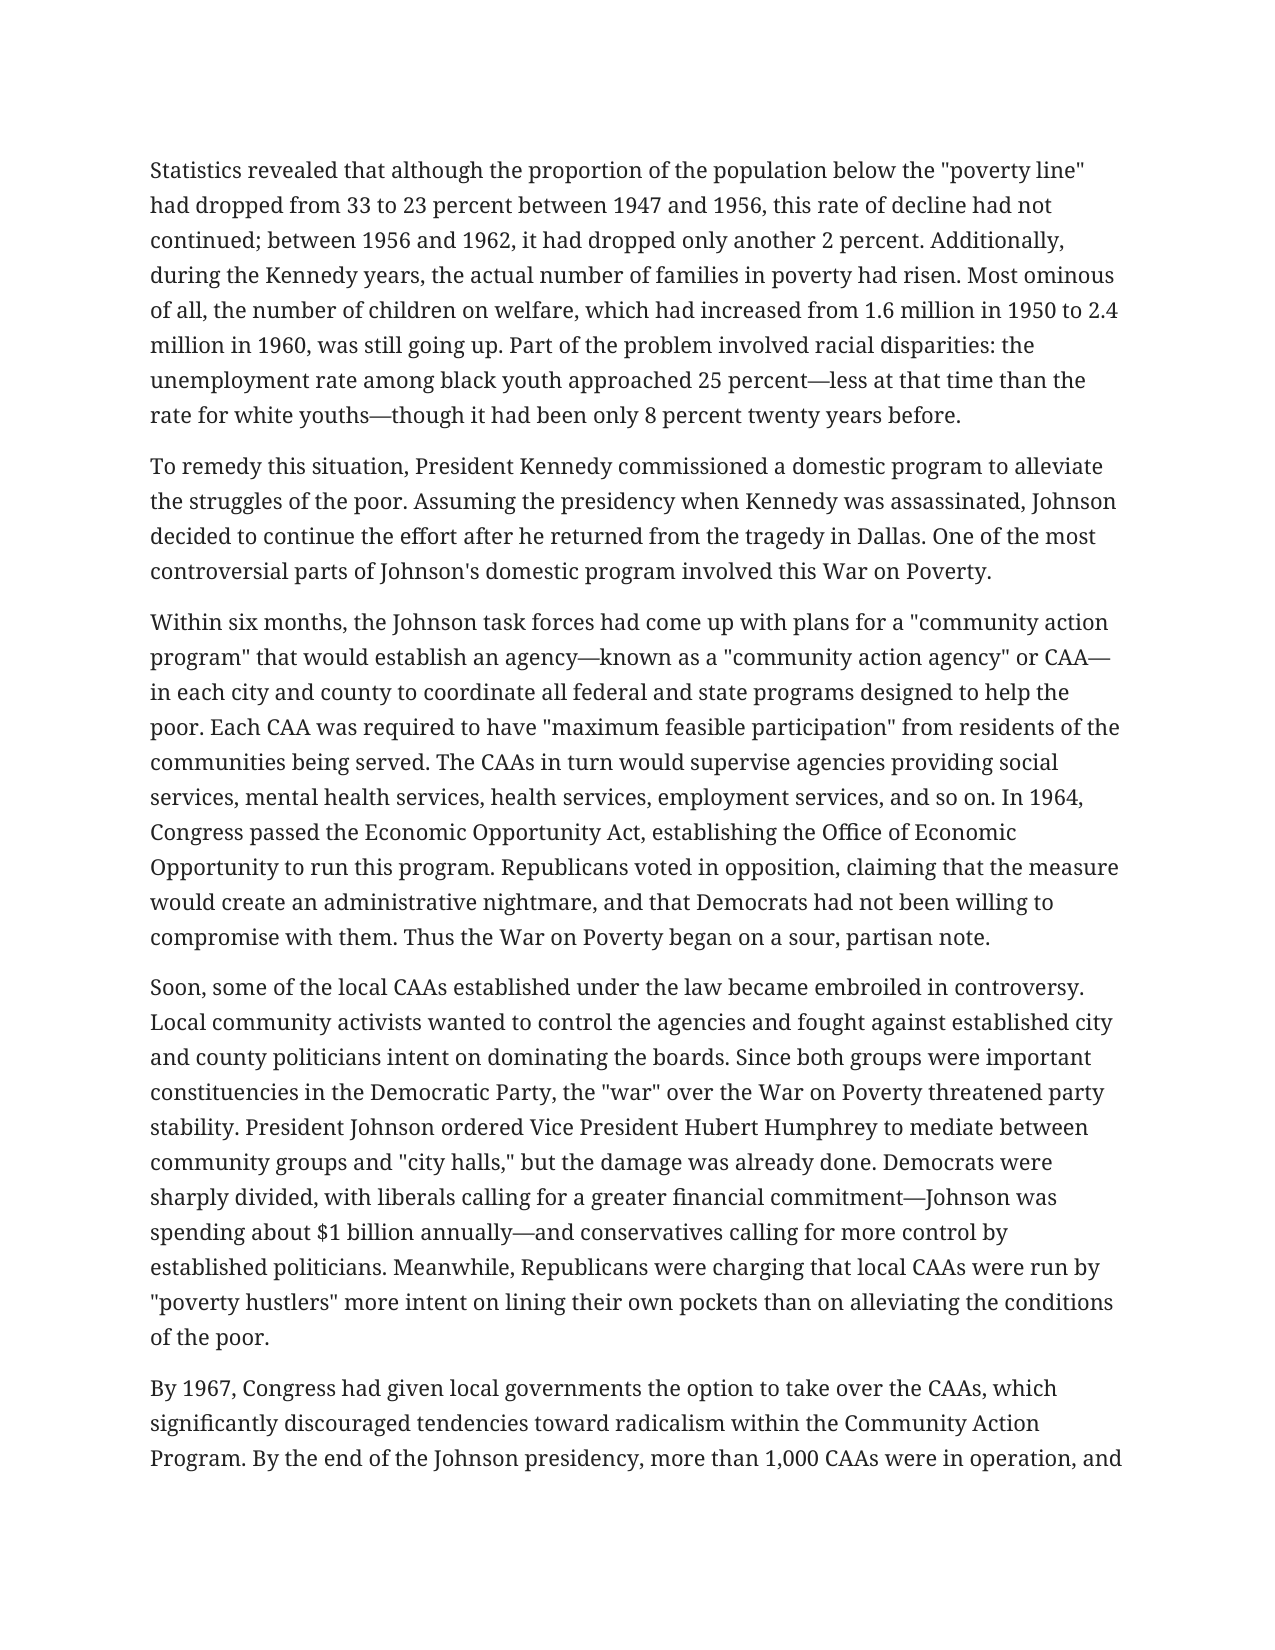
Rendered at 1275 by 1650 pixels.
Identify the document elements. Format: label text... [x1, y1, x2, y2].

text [150, 150, 1125, 430]
text To remedy this situation, President Kennedy commissioned a domestic program to alleviate the struggles of the poor. Assuming the presidency when Kennedy was assassinated, Johnson decided to continue the effort after he returned from the tragedy in Dallas. One of the most controversial parts of Johnson's domestic program involved this War on Poverty. [150, 446, 1125, 586]
text Soon, some of the local CAAs established under the law became embroiled in controversy. Local community activists wanted to control the agencies and fought against established city and county politicians intent on dominating the boards. Since both groups were important constituencies in the Democratic Party, the "war" over the War on Poverty threatened party stability. President Johnson ordered Vice President Hubert Humphrey to mediate between community groups and "city halls," but the damage was already done. Democrats were sharply divided, with liberals calling for a greater financial commitment—Johnson was spending about $1 billion annually—and conservatives calling for more control by established politicians. Meanwhile, Republicans were charging that local CAAs were run by "poverty hustlers" more intent on lining their own pockets than on alleviating the conditions of the poor. [150, 967, 1125, 1352]
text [150, 1367, 1125, 1472]
text Within six months, the Johnson task forces had come up with plans for a "community action program" that would establish an agency—known as a "community action agency" or CAA—in each city and county to coordinate all federal and state programs designed to help the poor. Each CAA was required to have "maximum feasible participation" from residents of the communities being served. The CAAs in turn would supervise agencies providing social services, mental health services, health services, employment services, and so on. In 1964, Congress passed the Economic Opportunity Act, establishing the Office of Economic Opportunity to run this program. Republicans voted in opposition, claiming that the measure would create an administrative nightmare, and that Democrats had not been willing to compromise with them. Thus the War on Poverty began on a sour, partisan note. [150, 601, 1125, 951]
